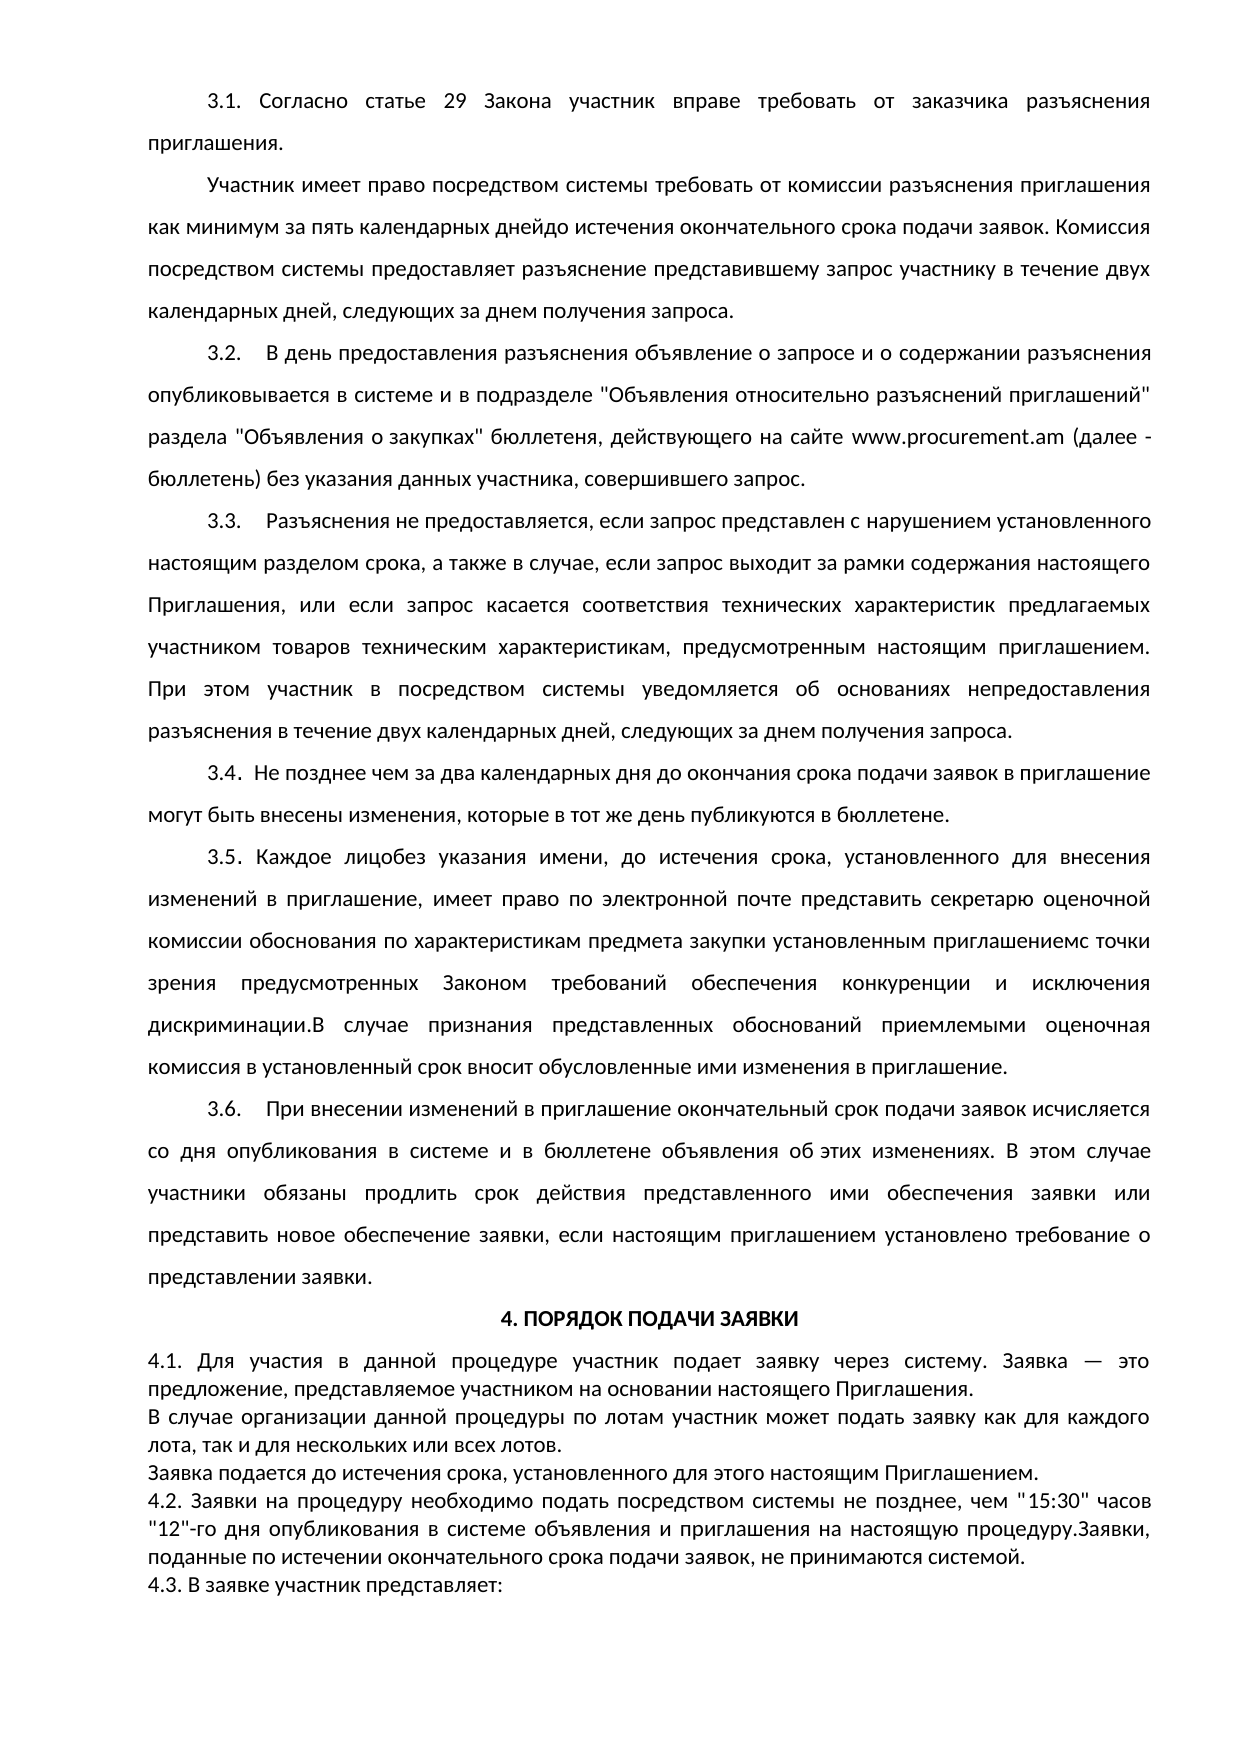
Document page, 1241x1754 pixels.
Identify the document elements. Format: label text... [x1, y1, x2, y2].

text 4.1. Для участия в данной процедуре участник подает заявку через систему. Заявка — это предложение, представляемое участником на основании настоящего Приглашения. [148, 1346, 1152, 1402]
text В случае организации данной процедуры по лотам участник может подать заявку как для каждого лота, так и для нескольких или всех лотов. [148, 1402, 1152, 1458]
text 3.6. При внесении изменений в приглашение окончательный срок подачи заявок исчисляется со дня опубликования в системе и в бюллетене объявления об этих изменениях. В этом случае участники обязаны продлить срок действия представленного ими обеспечения заявки или представить новое обеспечение заявки, если настоящим приглашением установлено требование о представлении заявки. [148, 1094, 1152, 1290]
text 4.3. В заявке участник представляет: [148, 1570, 1152, 1598]
text 3.1. Согласно статье 29 Закона участник вправе требовать от заказчика разъяснения приглашения. [148, 86, 1152, 156]
text Участник имеет право посредством системы требовать от комиссии разъяснения приглашения как минимум за пять календарных днейдо истечения окончательного срока подачи заявок. Комиссия посредством системы предоставляет разъяснение представившему запрос участнику в течение двух календарных дней, следующих за днем получения запроса. [148, 170, 1152, 324]
text 4.2. Заявки на процедуру необходимо подать посредством системы не позднее, чем "15:30" часов "12"-го дня опубликования в системе объявления и приглашения на настоящую процедуру.Заявки, поданные по истечении окончательного срока подачи заявок, не принимаются системой. [148, 1486, 1152, 1570]
text 3.2. В день предоставления разъяснения объявление о запросе и о содержании разъяснения опубликовывается в системе и в подразделе "Объявления относительно разъяснений приглашений" раздела "Объявления о закупках" бюллетеня, действующего на сайте www.procurement.am (далее - бюллетень) без указания данных участника, совершившего запрос. [148, 338, 1152, 492]
text 3.3. Разъяснения не предоставляется, если запрос представлен с нарушением установленного настоящим разделом срока, а также в случае, если запрос выходит за рамки содержания настоящего Приглашения, или если запрос касается соответствия технических характеристик предлагаемых участником товаров техническим характеристикам, предусмотренным настоящим приглашением. При этом участник в посредством системы уведомляется об основаниях непредоставления разъяснения в течение двух календарных дней, следующих за днем получения запроса. [148, 506, 1152, 744]
text 3.5․ Каждое лицобез указания имени, до истечения срока, установленного для внесения изменений в приглашение, имеет право по электронной почте представить секретарю оценочной комиссии обоснования по характеристикам предмета закупки установленным приглашениемс точки зрения предусмотренных Законом требований обеспечения конкуренции и исключения дискриминации.В случае признания представленных обоснований приемлемыми оценочная комиссия в установленный срок вносит обусловленные ими изменения в приглашение. [148, 842, 1152, 1080]
text 4. ПОРЯДОК ПОДАЧИ ЗАЯВКИ [148, 1304, 1152, 1332]
text 3.4․ Не позднее чем за два календарных дня до окончания срока подачи заявок в приглашение могут быть внесены изменения, которые в тот же день публикуются в бюллетене. [148, 758, 1152, 828]
text Заявка подается до истечения срока, установленного для этого настоящим Приглашением. [148, 1458, 1152, 1486]
